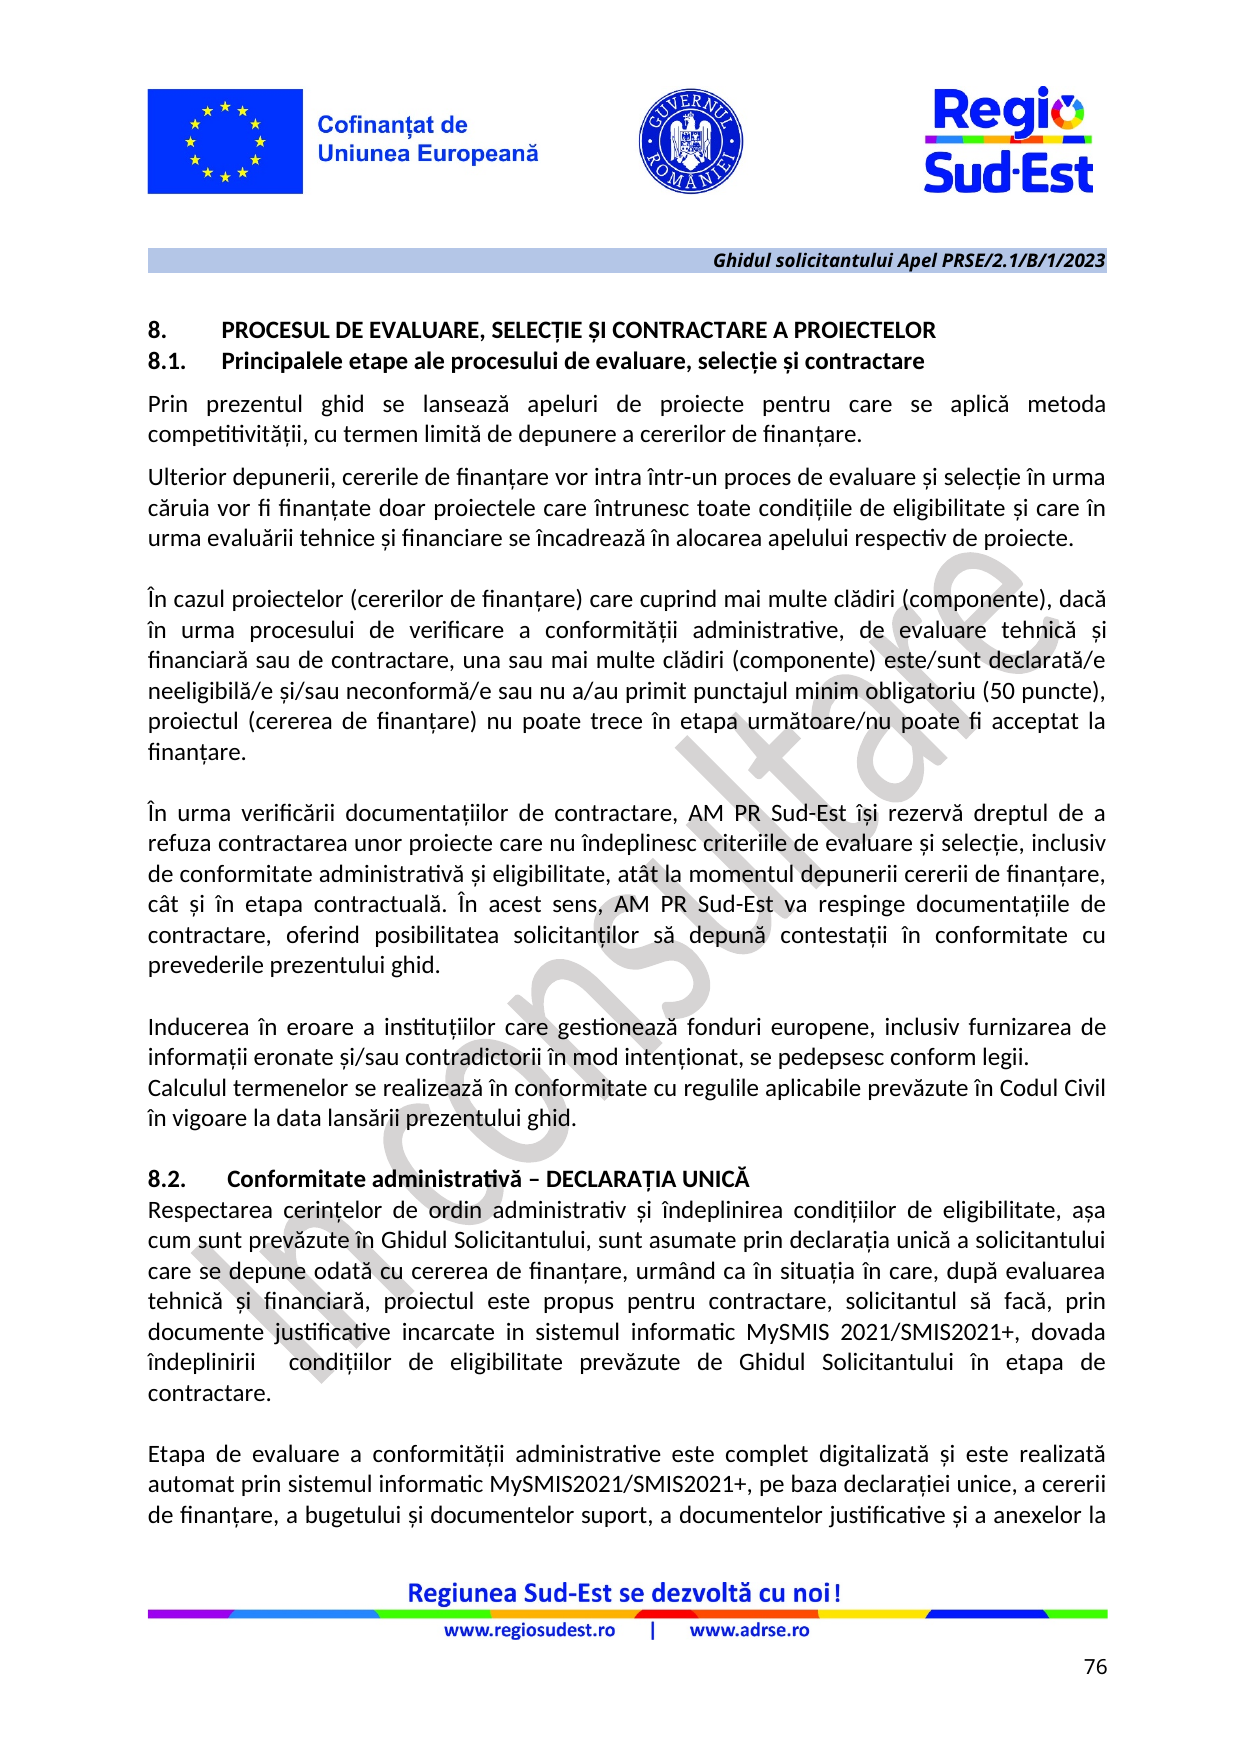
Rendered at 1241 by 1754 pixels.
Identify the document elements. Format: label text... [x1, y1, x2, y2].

subtitle PROCESUL DE EVALUARE, SELECȚIE ȘI CONTRACTARE A PROIECTELOR [148, 314, 1107, 345]
text Calculul termenelor se realizează în conformitate cu regulile aplicabile prevăzute în Codul Civil în vigoare la data lansării prezentului ghid. [148, 1072, 1107, 1133]
text Respectarea cerințelor de ordin administrativ și îndeplinirea condițiilor de eligibilitate, așa cum sunt prevăzute în Ghidul Solicitantului, sunt asumate prin declarația unică a solicitantului care se depune odată cu cererea de finanțare, urmând ca în situația în care, după evaluarea tehnică și financiară, proiectul este propus pentru contractare, solicitantul să facă, prin documente justificative incarcate in sistemul informatic MySMIS 2021/SMIS2021+, dovada îndeplinirii condițiilor de eligibilitate prevăzute de Ghidul Solicitantului în etapa de contractare. [148, 1194, 1107, 1407]
text În urma verificării documentațiilor de contractare, AM PR Sud-Est își rezervă dreptul de a refuza contractarea unor proiecte care nu îndeplinesc criteriile de evaluare și selecție, inclusiv de conformitate administrativă și eligibilitate, atât la momentul depunerii cererii de finanțare, cât și în etapa contractuală. În acest sens, AM PR Sud-Est va respinge documentațiile de contractare, oferind posibilitatea solicitanților să depună contestații în conformitate cu prevederile prezentului ghid. [148, 797, 1107, 980]
picture [147, 86, 1093, 195]
subtitle Conformitate administrativă – DECLARAŢIA UNICĂ [148, 1163, 1107, 1194]
text Ulterior depunerii, cererile de finanțare vor intra într-un proces de evaluare și selecție în urma căruia vor fi finanțate doar proiectele care întrunesc toate condițiile de eligibilitate și care în urma evaluării tehnice și financiare se încadrează în alocarea apelului respectiv de proiecte. [148, 461, 1107, 553]
picture [147, 1582, 1108, 1640]
text În cazul proiectelor (cererilor de finanţare) care cuprind mai multe clădiri (componente), dacă în urma procesului de verificare a conformităţii administrative, de evaluare tehnică şi financiară sau de contractare, una sau mai multe clădiri (componente) este/sunt declarată/e neeligibilă/e și/sau neconformă/e sau nu a/au primit punctajul minim obligatoriu (50 puncte), proiectul (cererea de finanțare) nu poate trece în etapa următoare/nu poate fi acceptat la finanțare. [148, 583, 1107, 767]
text Inducerea în eroare a instituţiilor care gestionează fonduri europene, inclusiv furnizarea de informaţii eronate şi/sau contradictorii în mod intenţionat, se pedepsesc conform legii. [148, 1011, 1107, 1072]
subtitle Principalele etape ale procesului de evaluare, selecţie şi contractare [148, 345, 1107, 375]
text Prin prezentul ghid se lansează apeluri de proiecte pentru care se aplică metoda competitivităţii, cu termen limită de depunere a cererilor de finanţare. [148, 388, 1107, 449]
